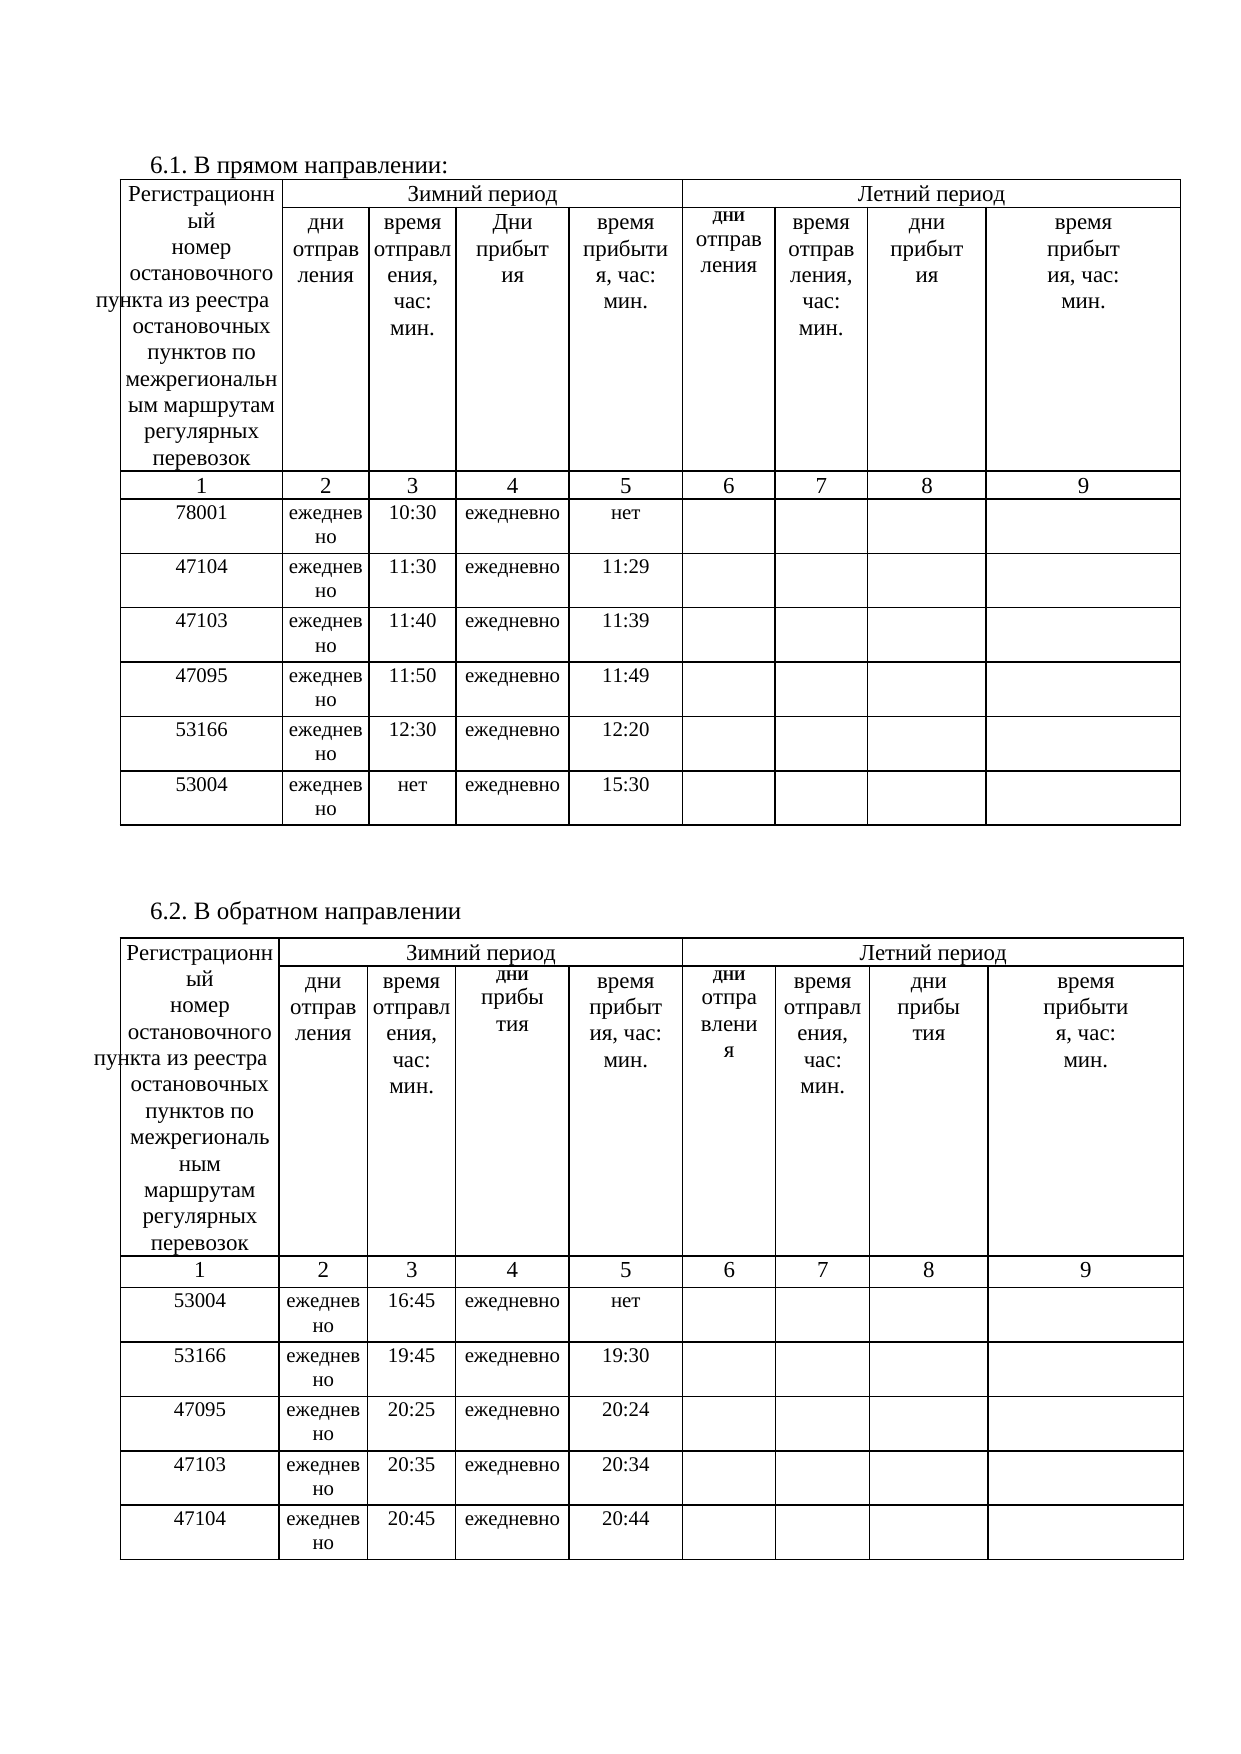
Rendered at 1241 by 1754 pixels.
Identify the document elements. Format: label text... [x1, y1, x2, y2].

table_cell 8 [868, 472, 985, 498]
table_cell 3 [370, 472, 455, 498]
table_cell ежедневно [457, 554, 568, 607]
table_cell ежедневно [457, 663, 568, 716]
table_cell [987, 554, 1180, 607]
table_cell время прибыт ия, час: мин. [987, 208, 1180, 470]
table_cell [989, 1506, 1183, 1559]
table_cell 20:25 [368, 1397, 455, 1450]
table_cell 19:45 [368, 1343, 455, 1396]
table_cell 20:35 [368, 1452, 455, 1504]
table_cell [776, 554, 867, 607]
table_cell [989, 1397, 1183, 1450]
table_cell [987, 717, 1180, 770]
table_cell [870, 1397, 987, 1450]
table_cell [683, 663, 774, 716]
table_cell 11:40 [370, 608, 455, 661]
table_cell 9 [987, 472, 1180, 498]
table_cell ежедневно [280, 1288, 367, 1341]
table_cell 53004 [121, 772, 282, 824]
table_cell ежедневно [283, 772, 368, 824]
table_cell 2 [280, 1257, 367, 1287]
table_cell [683, 1288, 775, 1341]
table_cell [683, 1397, 775, 1450]
table_cell 20:24 [570, 1397, 682, 1450]
table_cell ежедневно [283, 663, 368, 716]
table_cell 20:45 [368, 1506, 455, 1559]
table_cell время прибыти я, час: мин. [989, 967, 1183, 1255]
table_cell 47104 [121, 1506, 278, 1559]
table_cell [868, 717, 985, 770]
table_cell [776, 1452, 869, 1504]
table_cell 11:39 [570, 608, 682, 661]
table_cell ежедневно [456, 1343, 568, 1396]
table_cell 1 [121, 472, 282, 498]
table_cell [989, 1288, 1183, 1341]
table_cell 20:44 [570, 1506, 682, 1559]
table_cell [868, 772, 985, 824]
table_cell время отправ ления, час: мин. [776, 208, 867, 470]
table_cell [870, 1343, 987, 1396]
table_cell время отправл ения, час: мин. [368, 967, 455, 1255]
text 6.2. В обратном направлении [150, 896, 1090, 925]
table_cell [870, 1506, 987, 1559]
table_cell 11:50 [370, 663, 455, 716]
table_cell 7 [776, 1257, 869, 1287]
table_cell дни отправ ления [280, 967, 367, 1255]
table_cell [870, 1288, 987, 1341]
table_cell [683, 608, 774, 661]
table_cell [683, 1506, 775, 1559]
table_cell [989, 1343, 1183, 1396]
table_cell 12:30 [370, 717, 455, 770]
table_cell ежедневно [280, 1397, 367, 1450]
table_cell [776, 1343, 869, 1396]
table_cell ежедневно [457, 500, 568, 552]
table_cell [870, 1452, 987, 1504]
table_cell 11:49 [570, 663, 682, 716]
table_cell 7 [776, 472, 867, 498]
table_cell [683, 717, 774, 770]
table_cell время прибыти я, час: мин. [570, 208, 682, 470]
table_cell ежедневно [456, 1506, 568, 1559]
table_cell 53004 [121, 1288, 278, 1341]
table_cell нет [570, 1288, 682, 1341]
table_cell дни прибы тия [870, 967, 987, 1255]
table_cell ежедневно [283, 608, 368, 661]
table_cell ежедневно [283, 717, 368, 770]
table_cell время прибыт ия, час: мин. [570, 967, 682, 1255]
table_cell нет [370, 772, 455, 824]
table_cell 3 [368, 1257, 455, 1287]
table_cell [776, 663, 867, 716]
table_cell ежедневно [457, 717, 568, 770]
table_cell [868, 663, 985, 716]
table_cell [683, 1343, 775, 1396]
table_cell дни отправ ления [283, 208, 368, 470]
table_cell 6 [683, 1257, 775, 1287]
table_cell 78001 [121, 500, 282, 552]
table_cell 47095 [121, 1397, 278, 1450]
table_cell 12:20 [570, 717, 682, 770]
table_cell ежедневно [280, 1343, 367, 1396]
table_cell ежедневно [456, 1397, 568, 1450]
table_cell ежедневно [457, 608, 568, 661]
table_cell ежедневно [283, 500, 368, 552]
table_cell 10:30 [370, 500, 455, 552]
table_cell [683, 500, 774, 552]
table_cell ежедневно [280, 1452, 367, 1504]
table_cell [987, 772, 1180, 824]
text 6.1. В прямом направлении: [150, 150, 1090, 179]
table_cell Дни прибыт ия [457, 208, 568, 470]
table_cell 15:30 [570, 772, 682, 824]
table_cell [683, 1452, 775, 1504]
table_cell нет [570, 500, 682, 552]
table_cell [987, 500, 1180, 552]
table_cell [776, 1288, 869, 1341]
table_cell 53166 [121, 717, 282, 770]
table_cell 2 [283, 472, 368, 498]
table_cell дни прибыт ия [868, 208, 985, 470]
table_header Летний период [683, 939, 1183, 965]
table_cell [776, 608, 867, 661]
table_cell 16:45 [368, 1288, 455, 1341]
table_cell ежедневно [280, 1506, 367, 1559]
table_cell 47103 [121, 1452, 278, 1504]
table_cell ДНИ отпра влени я [683, 967, 775, 1255]
table_cell 47095 [121, 663, 282, 716]
table_header Летний период [683, 180, 1180, 207]
table_cell [683, 554, 774, 607]
table_cell 5 [570, 472, 682, 498]
table_cell ежедневно [456, 1452, 568, 1504]
table_cell ежедневно [457, 772, 568, 824]
table_cell 47103 [121, 608, 282, 661]
table_cell [776, 1397, 869, 1450]
table_cell время отправл ения, час: мин. [370, 208, 455, 470]
table_cell ДНИ отправ ления [683, 208, 774, 470]
table_cell 4 [457, 472, 568, 498]
table_cell 9 [989, 1257, 1183, 1287]
table_cell ежедневно [283, 554, 368, 607]
table_cell [776, 772, 867, 824]
table_cell [776, 717, 867, 770]
table_cell [868, 554, 985, 607]
table_cell 8 [870, 1257, 987, 1287]
table_cell 6 [683, 472, 774, 498]
table_cell ежедневно [456, 1288, 568, 1341]
table_cell 47104 [121, 554, 282, 607]
table_cell 53166 [121, 1343, 278, 1396]
table_cell [987, 608, 1180, 661]
table_cell 4 [456, 1257, 568, 1287]
table_cell [683, 772, 774, 824]
table_cell [868, 500, 985, 552]
table_cell [989, 1452, 1183, 1504]
table_header Регистрационный номер остановочного пункта из реестра остановочных пунктов по межрегиональным маршрутам регулярных перевозок [121, 939, 278, 1255]
table_cell [776, 500, 867, 552]
table_cell ДНИ прибы тия [456, 967, 568, 1255]
table_cell время отправл ения, час: мин. [776, 967, 869, 1255]
table_header Зимний период [283, 180, 682, 207]
table_cell 11:29 [570, 554, 682, 607]
table_header Регистрационный номер остановочного пункта из реестра остановочных пунктов по межрегиональным маршрутам регулярных перевозок [121, 180, 282, 470]
table_cell [776, 1506, 869, 1559]
table_cell 19:30 [570, 1343, 682, 1396]
table_cell [868, 608, 985, 661]
table_cell [987, 663, 1180, 716]
table_header Зимний период [280, 939, 682, 965]
table_cell 1 [121, 1257, 278, 1287]
table_cell 11:30 [370, 554, 455, 607]
table_cell 5 [570, 1257, 682, 1287]
table_cell 20:34 [570, 1452, 682, 1504]
